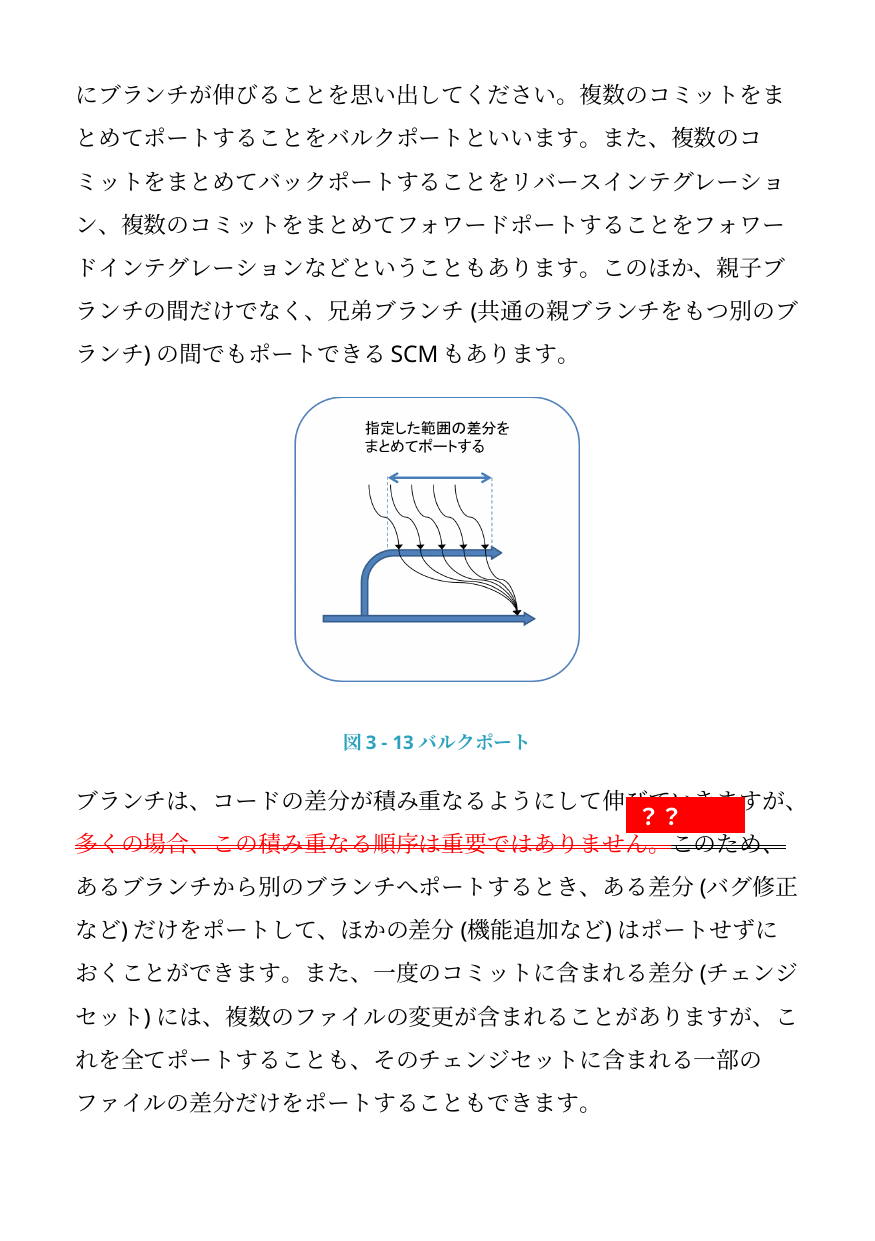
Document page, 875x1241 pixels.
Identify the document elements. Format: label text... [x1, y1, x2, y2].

picture [294, 397, 580, 682]
text ブランチは、コードの差分が積み重なるようにして伸びていきますが、多くの場合、この積み重なる順序は重要ではありません。このため、あるブランチから別のブランチへポートするとき、ある差分 (バグ修正など) だけをポートして、ほかの差分 (機能追加など) はポートせずにおくことができます。また、一度のコミットに含まれる差分 (チェンジセット) には、複数のファイルの変更が含まれることがありますが、これを全てポートすることも、そのチェンジセットに含まれる一部のファイルの差分だけをポートすることもできます。 [75, 781, 799, 1120]
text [75, 75, 799, 371]
